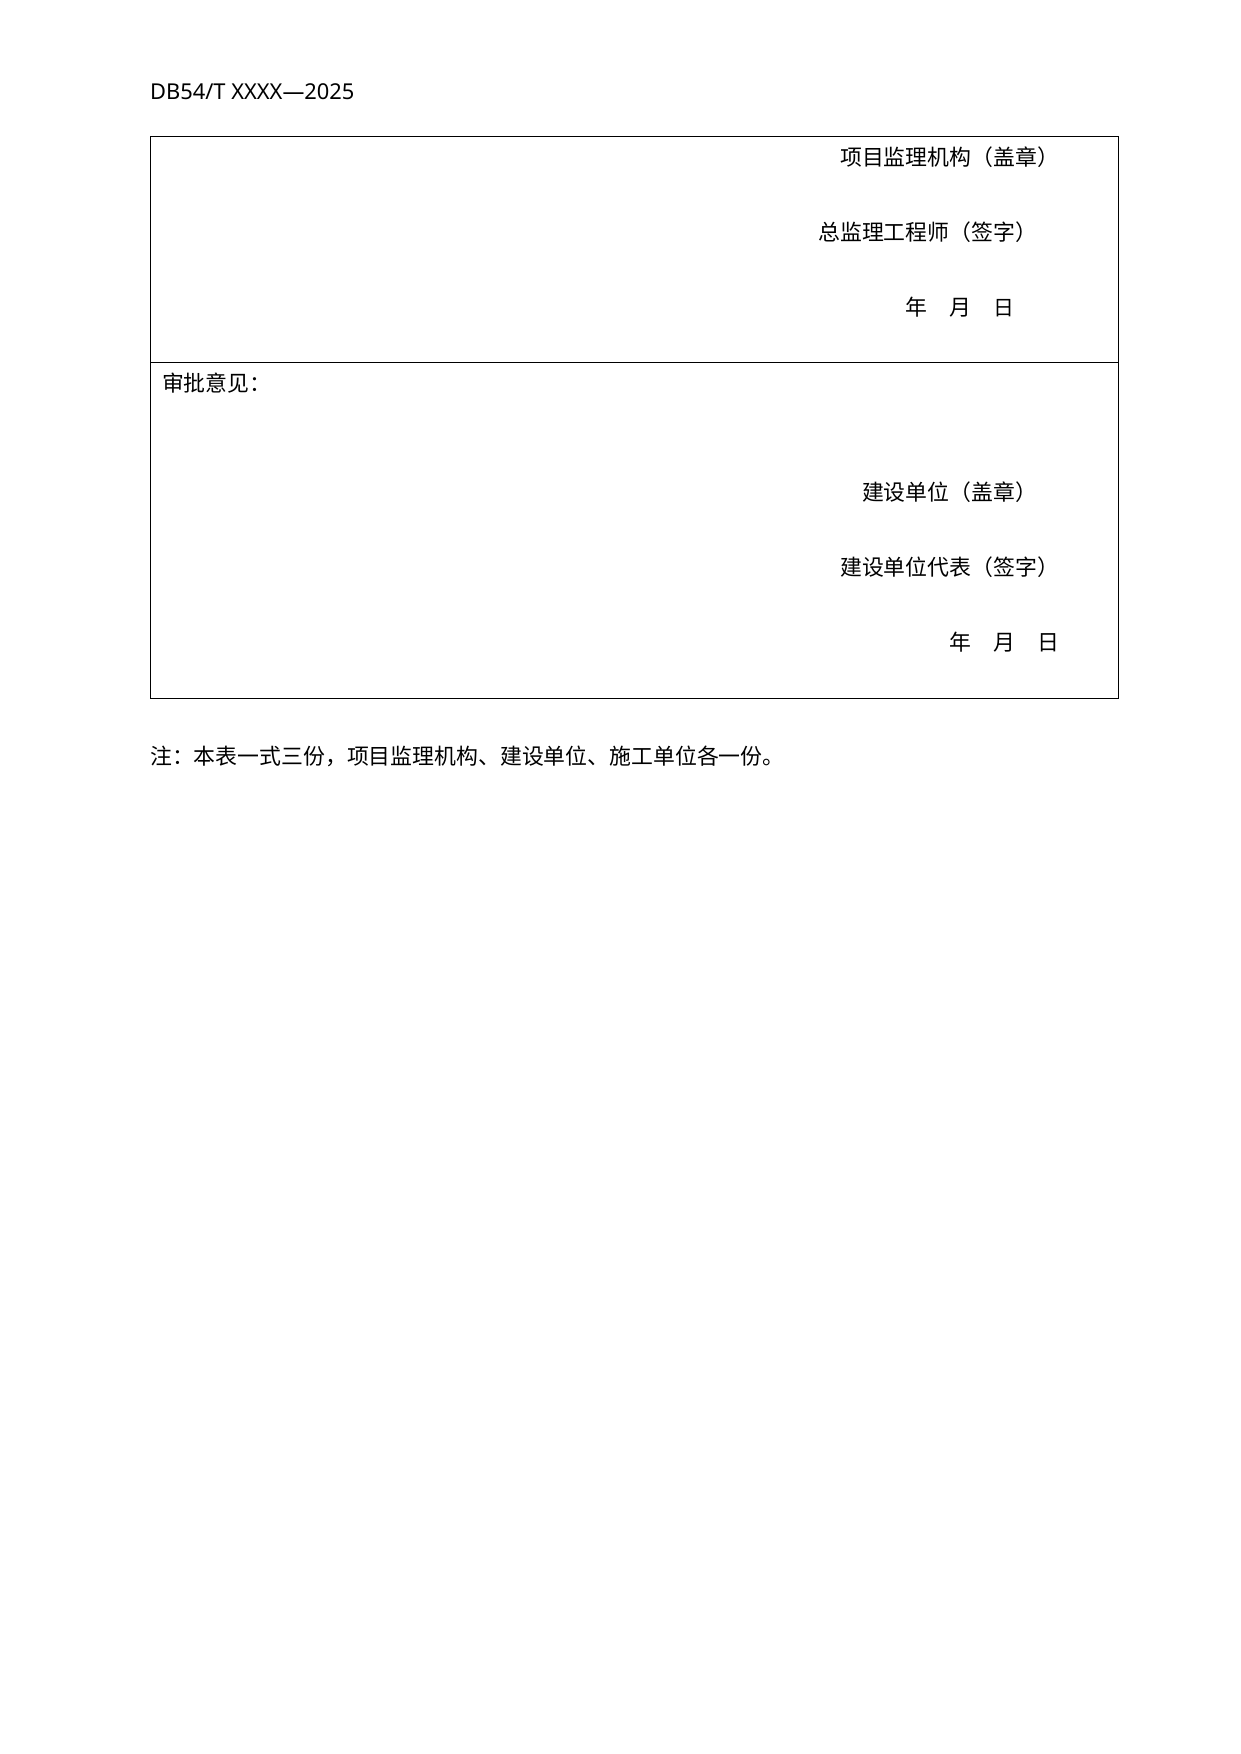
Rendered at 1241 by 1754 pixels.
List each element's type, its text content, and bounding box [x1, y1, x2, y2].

text 注：本表一式三份，项目监理机构、建设单位、施工单位各一份。 [150, 736, 1090, 773]
table_cell 审批意见： 建设单位（盖章） 建设单位代表（签字） 年 月 日 [151, 363, 1118, 697]
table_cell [151, 137, 1118, 362]
